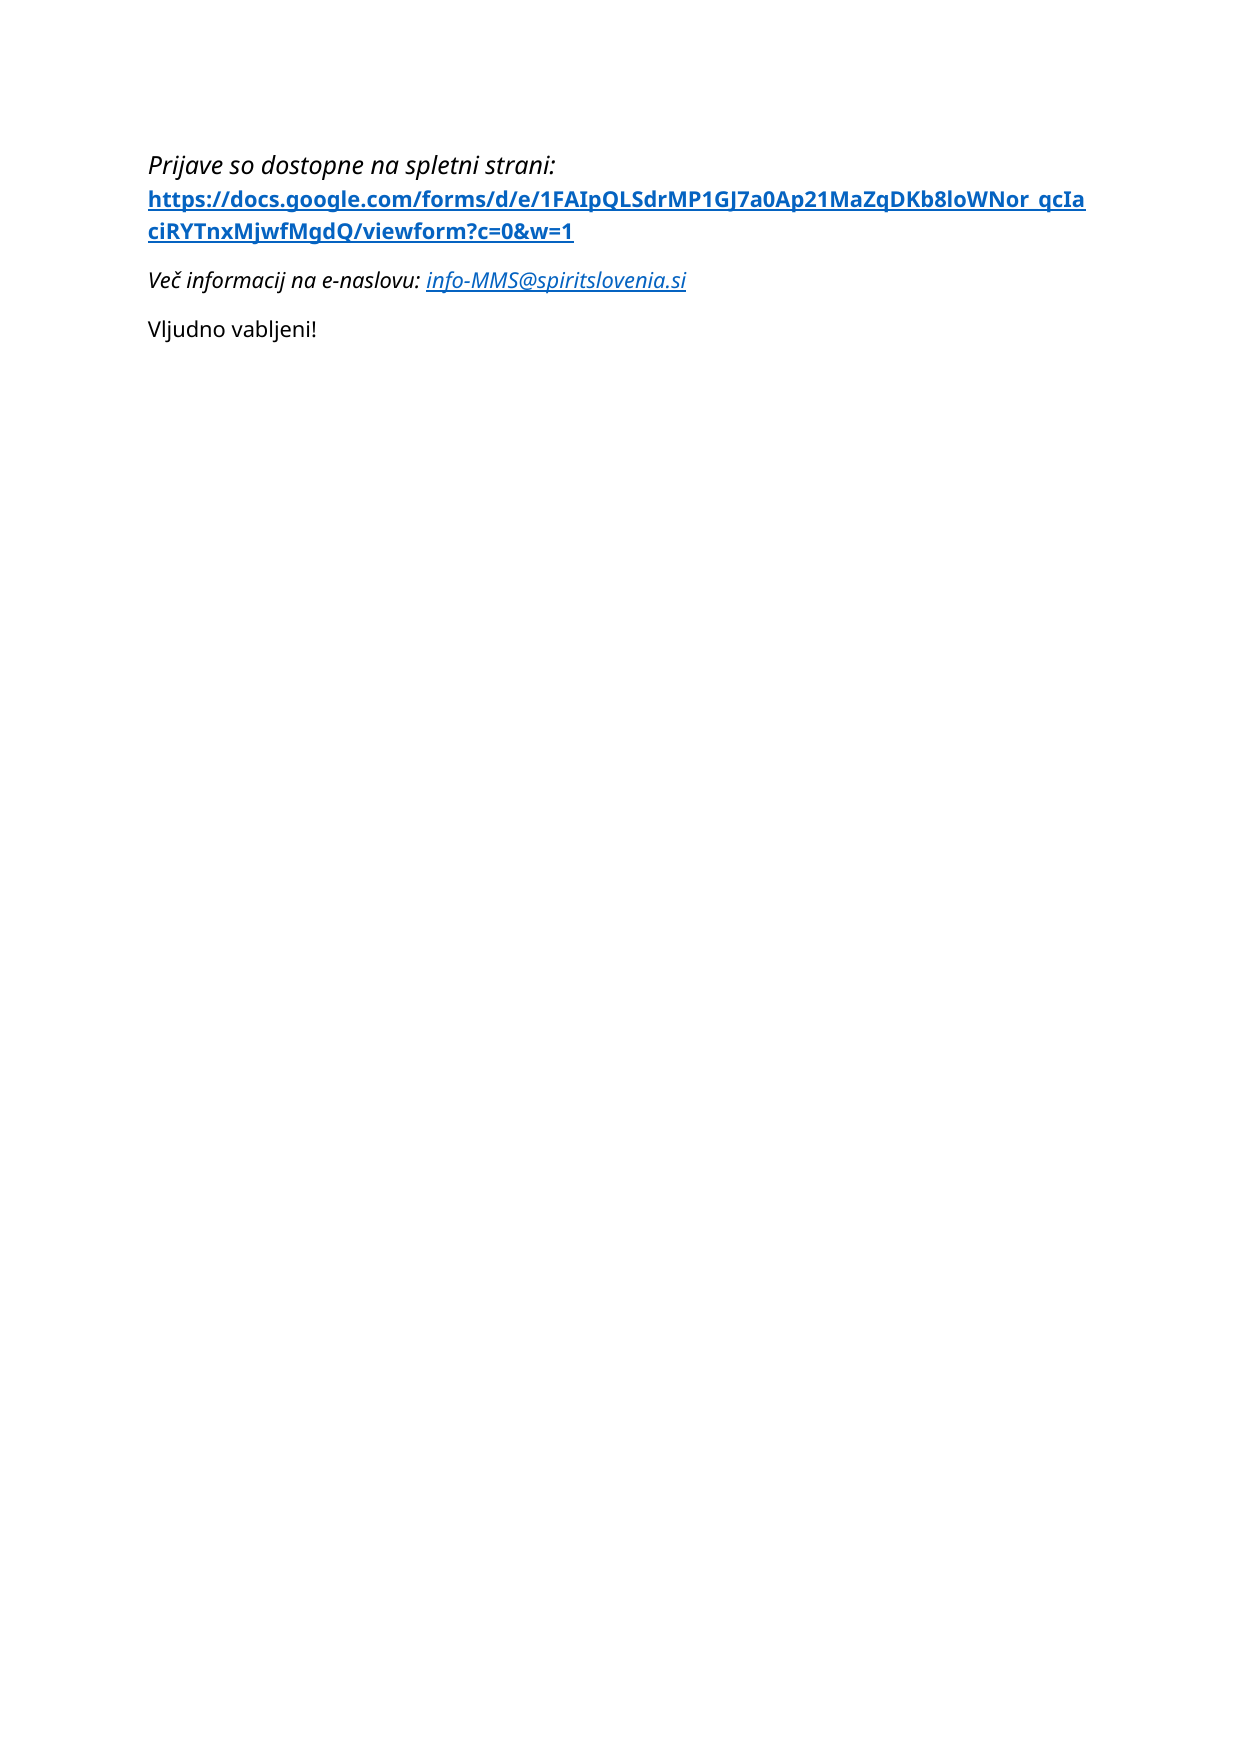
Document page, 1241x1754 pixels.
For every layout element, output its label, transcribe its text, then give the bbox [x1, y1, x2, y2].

text Vljudno vabljeni! [148, 313, 1093, 343]
text Več informacij na e-naslovu: info-MMS@spiritslovenia.si [148, 265, 1093, 294]
text Prijave so dostopne na spletni strani: https://docs.google.com/forms/d/e/1FAIpQLSdrMP1GJ7a0Ap21MaZqDKb8loWNor_qcIaciRYTnxMjwfMgdQ/viewform?c=0&w=1 [148, 148, 1093, 246]
